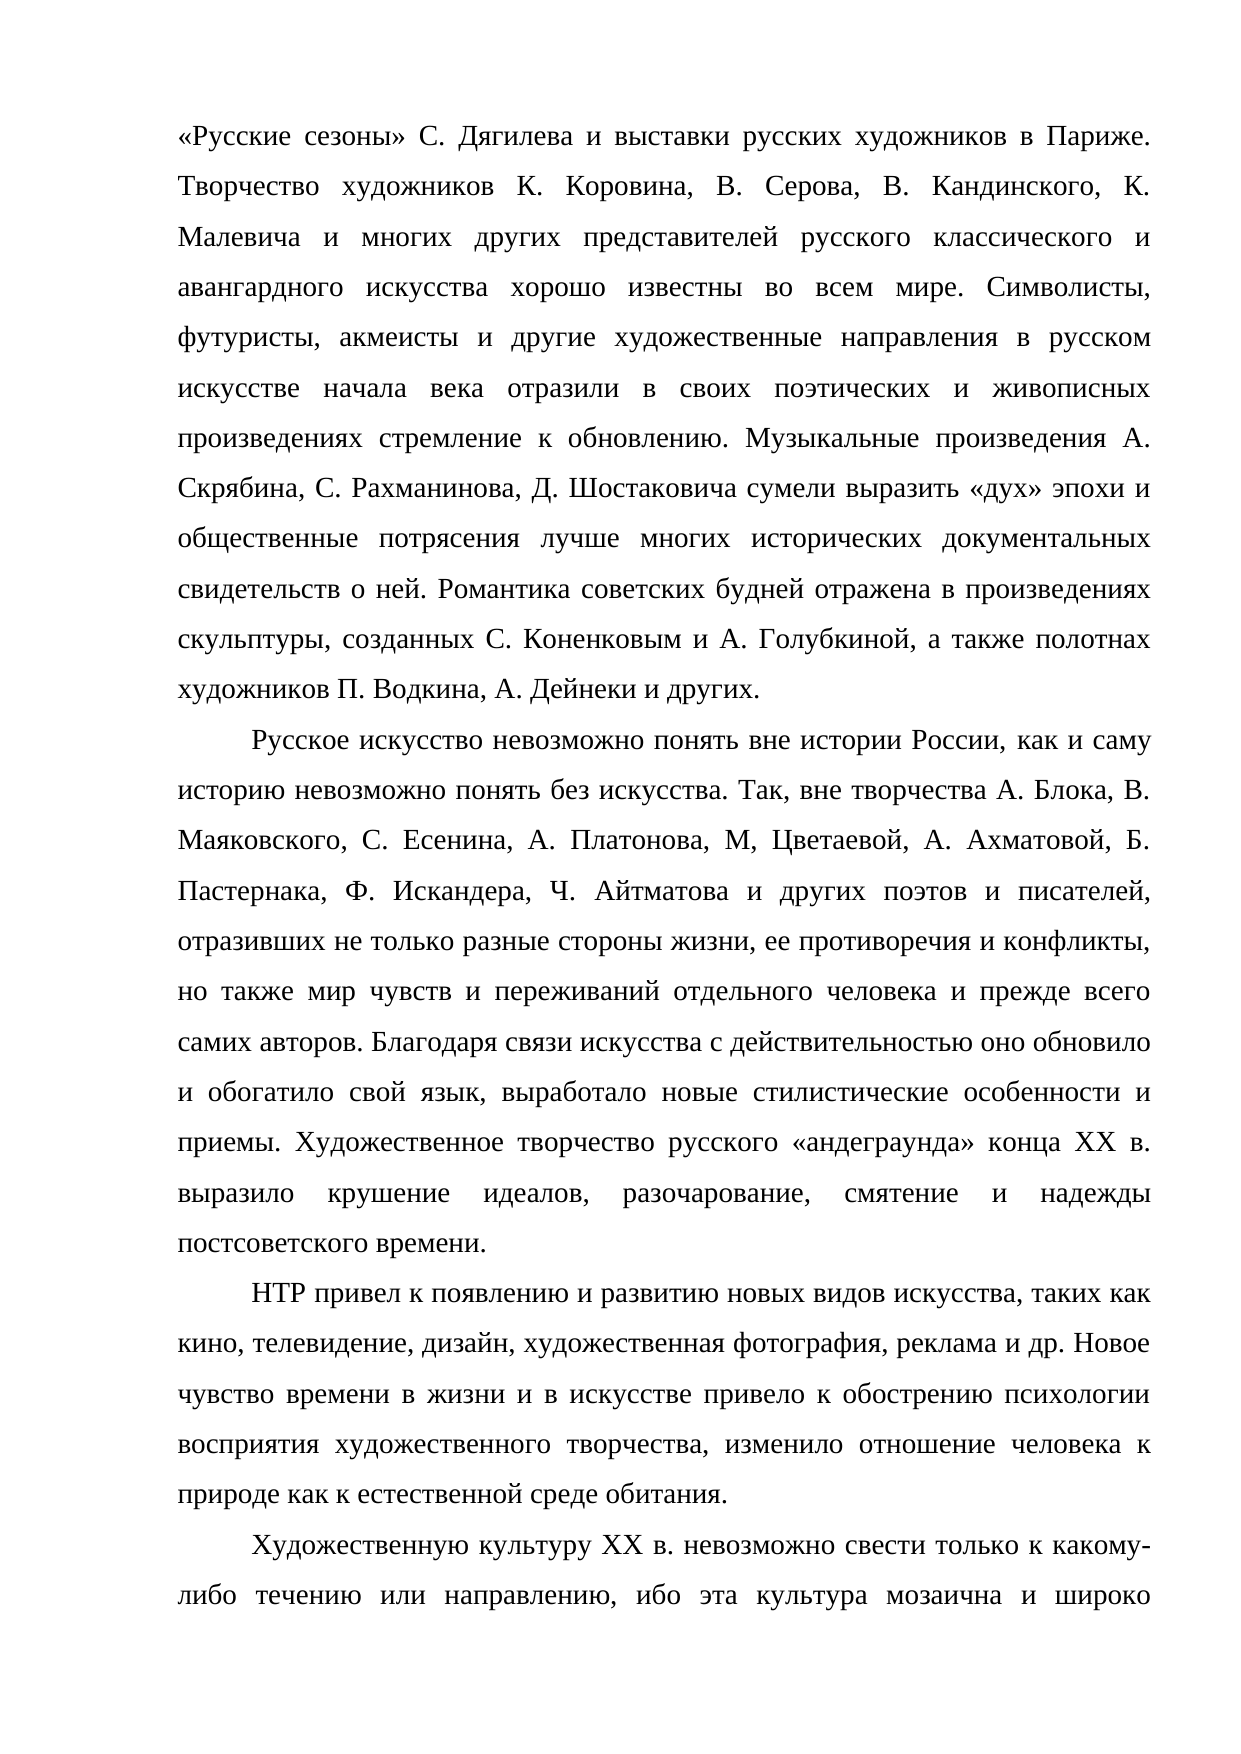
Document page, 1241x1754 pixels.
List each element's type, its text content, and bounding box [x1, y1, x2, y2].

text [177, 1527, 1152, 1611]
text Русское искусство невозможно понять вне истории России, как и саму историю невозможно понять без искусства. Так, вне творчества А. Блока, В. Маяковского, С. Есенина, А. Платонова, М, Цветаевой, А. Ахматовой, Б. Пастернака, Ф. Искандера, Ч. Айтматова и других поэтов и писателей, отразивших не только разные стороны жизни, ее противоречия и конфликты, но также мир чувств и переживаний отдельного человека и прежде всего самих авторов. Благодаря связи искусства с действительностью оно обновило и обогатило свой язык, выработало новые стилистические особенности и приемы. Художественное творчество русского «андеграунда» конца XX в. выразило крушение идеалов, разочарование, смятение и надежды постсоветского времени. [177, 722, 1152, 1258]
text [177, 118, 1152, 705]
text НТР привел к появлению и развитию новых видов искусства, таких как кино, телевидение, дизайн, художественная фотография, реклама и др. Новое чувство времени в жизни и в искусстве привело к обострению психологии восприятия художественного творчества, изменило отношение человека к природе как к естественной среде обитания. [177, 1275, 1152, 1510]
